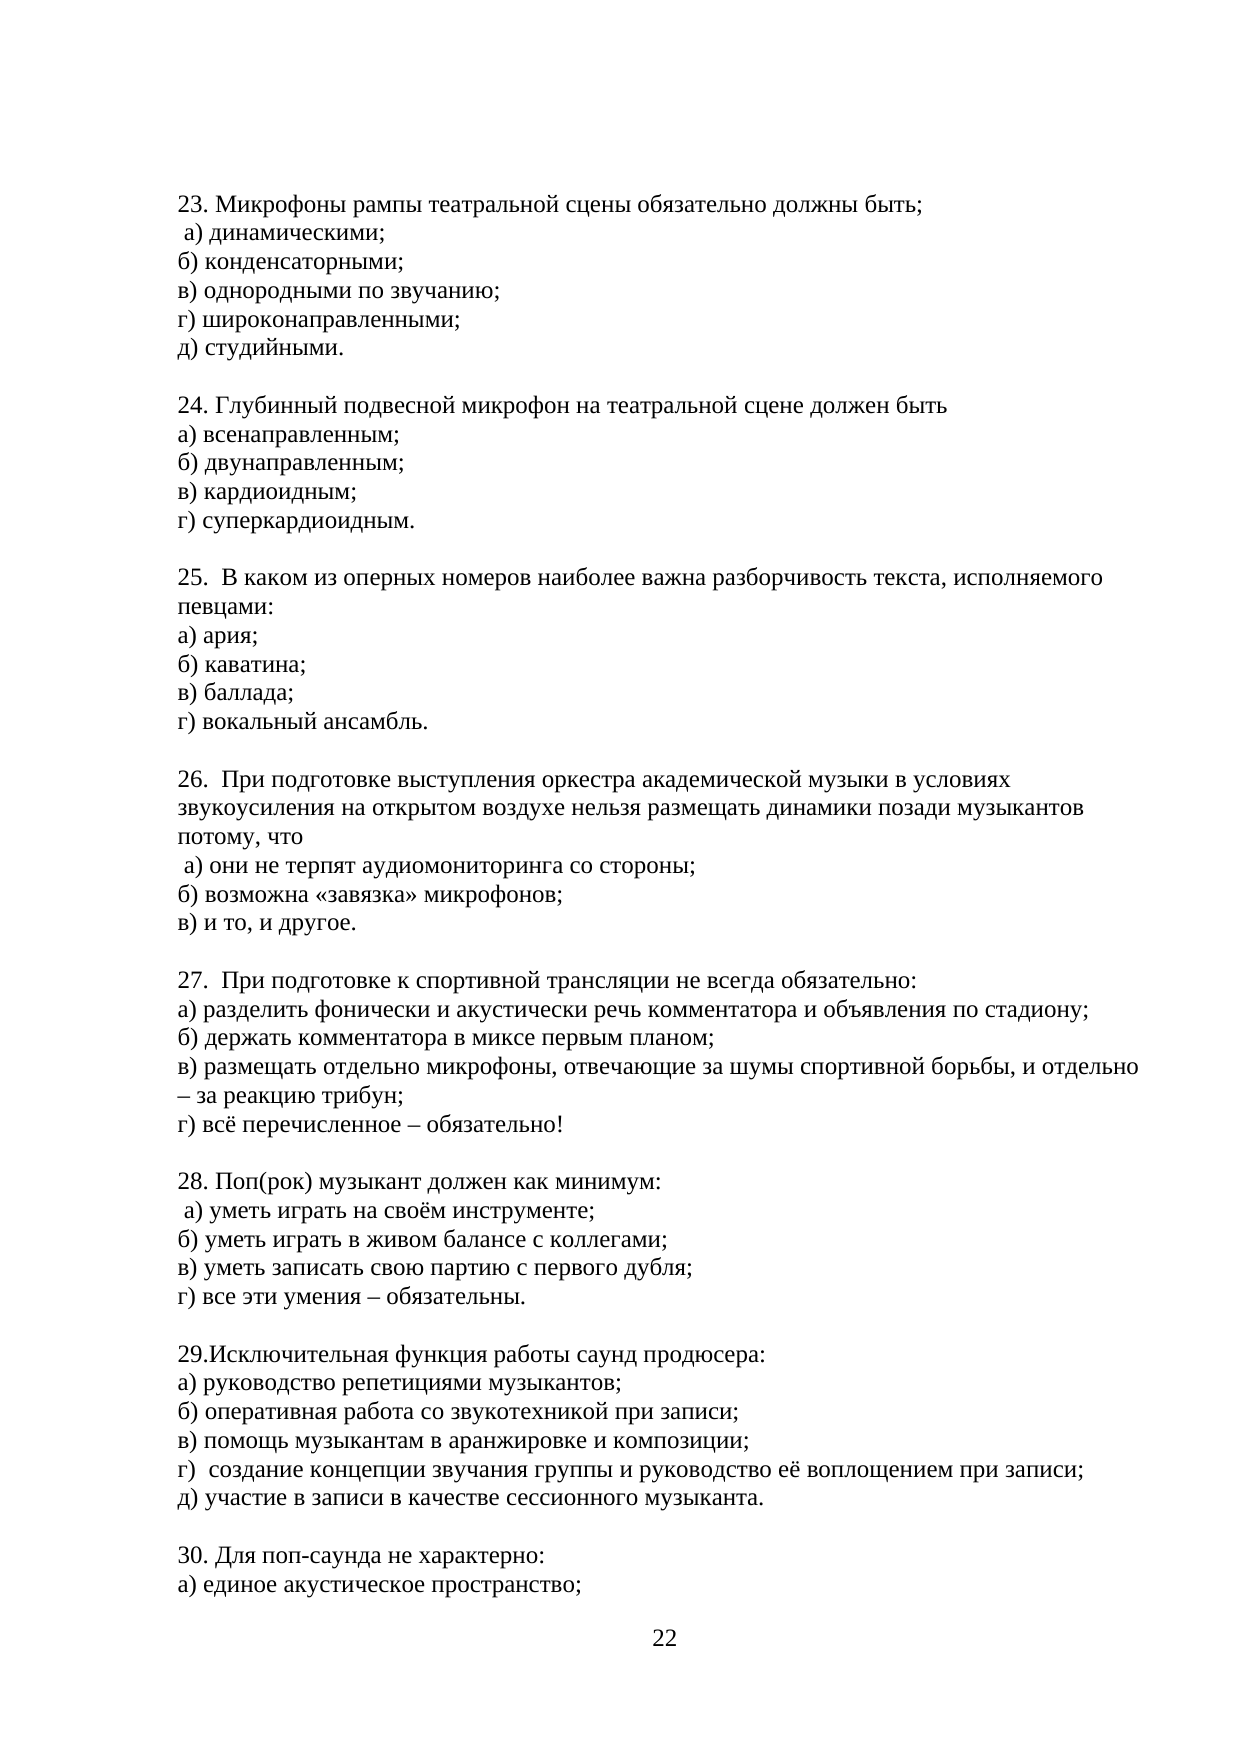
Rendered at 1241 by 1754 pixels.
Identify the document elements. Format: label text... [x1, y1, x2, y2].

text г) широконаправленными; [177, 304, 1152, 332]
text б) двунаправленным; [177, 447, 1152, 476]
text 24. Глубинный подвесной микрофон на театральной сцене должен быть [177, 390, 1152, 419]
text б) оперативная работа со звукотехникой при записи; [177, 1396, 1152, 1425]
text 25. В каком из оперных номеров наиболее важна разборчивость текста, исполняемого певцами: [177, 562, 1152, 620]
text 30. Для поп-саунда не характерно: [177, 1540, 1152, 1569]
text б) каватина; [177, 649, 1152, 677]
text 29.Исключительная функция работы саунд продюсера: [177, 1339, 1152, 1367]
text в) и то, и другое. [177, 907, 1152, 936]
text а) разделить фонически и акустически речь комментатора и объявления по стадиону; [177, 994, 1152, 1022]
text 26. При подготовке выступления оркестра академической музыки в условиях звукоусиления на открытом воздухе нельзя размещать динамики позади музыкантов потому, что [177, 764, 1152, 850]
text а) руководство репетициями музыкантов; [177, 1367, 1152, 1396]
text а) они не терпят аудиомониторинга со стороны; [177, 850, 1152, 879]
text д) студийными. [177, 332, 1152, 361]
text 27. При подготовке к спортивной трансляции не всегда обязательно: [177, 965, 1152, 994]
text г) всё перечисленное – обязательно! [177, 1109, 1152, 1137]
text в) размещать отдельно микрофоны, отвечающие за шумы спортивной борьбы, и отдельно – за реакцию трибун; [177, 1051, 1152, 1109]
text б) возможна «завязка» микрофонов; [177, 879, 1152, 907]
text а) всенаправленным; [177, 419, 1152, 447]
text 23. Микрофоны рампы театральной сцены обязательно должны быть; [177, 189, 1152, 217]
text г) создание концепции звучания группы и руководство её воплощением при записи; [177, 1454, 1152, 1482]
text а) единое акустическое пространство; [177, 1569, 1152, 1597]
text г) вокальный ансамбль. [177, 706, 1152, 735]
text в) помощь музыкантам в аранжировке и композиции; [177, 1425, 1152, 1454]
text д) участие в записи в качестве сессионного музыканта. [177, 1482, 1152, 1511]
text в) однородными по звучанию; [177, 275, 1152, 304]
text г) суперкардиоидным. [177, 505, 1152, 534]
text б) конденсаторными; [177, 246, 1152, 275]
text г) все эти умения – обязательны. [177, 1281, 1152, 1310]
text а) динамическими; [177, 217, 1152, 246]
text 28. Поп(рок) музыкант должен как минимум: [177, 1166, 1152, 1195]
text в) уметь записать свою партию с первого дубля; [177, 1252, 1152, 1281]
text в) кардиоидным; [177, 476, 1152, 505]
text а) ария; [177, 620, 1152, 649]
text б) уметь играть в живом балансе с коллегами; [177, 1224, 1152, 1252]
text а) уметь играть на своём инструменте; [177, 1195, 1152, 1224]
text б) держать комментатора в миксе первым планом; [177, 1022, 1152, 1051]
text в) баллада; [177, 677, 1152, 706]
